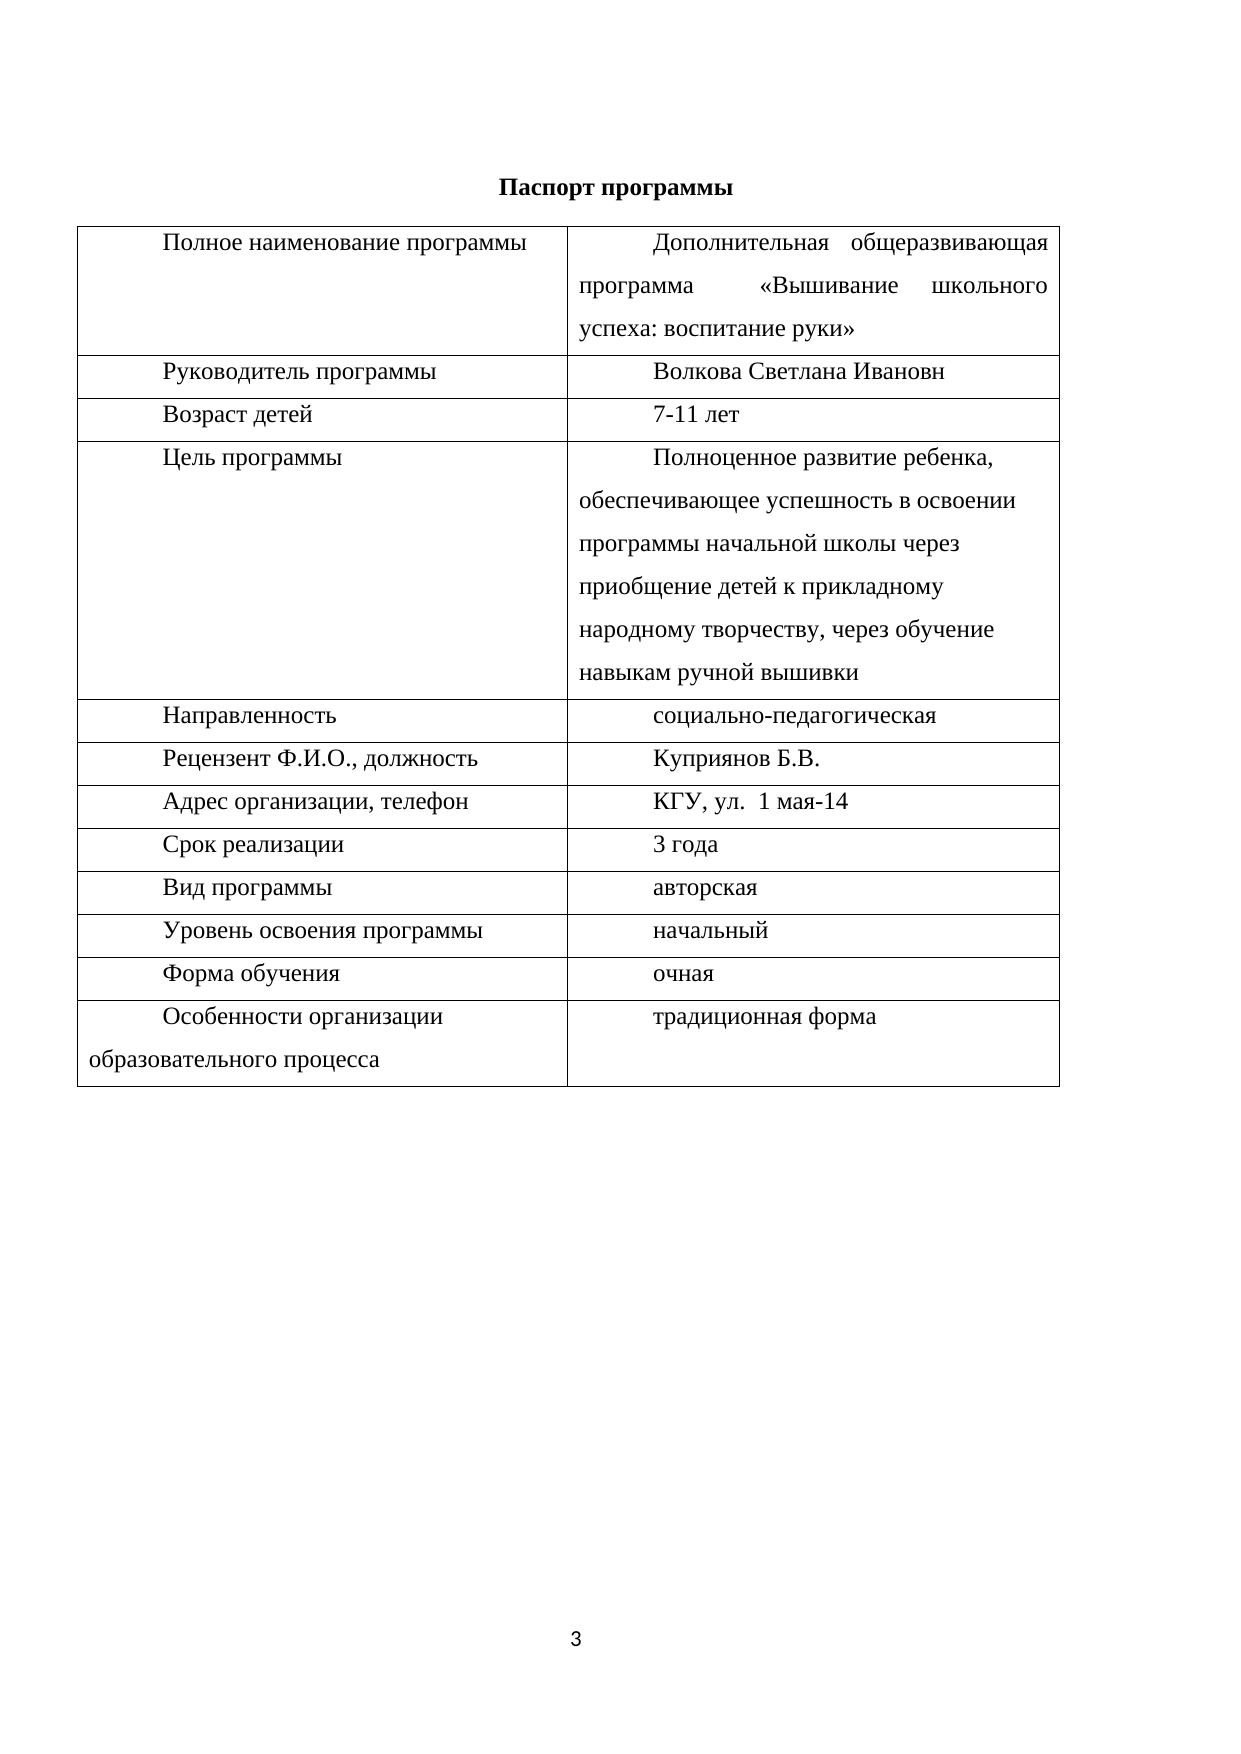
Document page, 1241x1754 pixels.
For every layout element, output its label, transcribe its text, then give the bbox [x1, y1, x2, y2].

table_cell авторская [568, 872, 1059, 914]
table_cell очная [568, 958, 1059, 1000]
table_cell Руководитель программы [78, 356, 567, 398]
table_cell КГУ, ул. 1 мая-14 [568, 786, 1059, 828]
table_cell Вид программы [78, 872, 567, 914]
table_cell Срок реализации [78, 829, 567, 871]
table_cell Адрес организации, телефон [78, 786, 567, 828]
table_cell Возраст детей [78, 399, 567, 441]
table_cell Куприянов Б.В. [568, 743, 1059, 785]
table_cell Уровень освоения программы [78, 915, 567, 957]
table_header Полное наименование программы [78, 227, 567, 355]
table_cell социально-педагогическая [568, 700, 1059, 742]
table_header Дополнительная общеразвивающая программа «Вышивание школьного успеха: воспитание руки» [568, 227, 1059, 355]
table_cell начальный [568, 915, 1059, 957]
table_cell Направленность [78, 700, 567, 742]
table_cell Особенности организации образовательного процесса [78, 1001, 567, 1086]
table_cell Полноценное развитие ребенка, обеспечивающее успешность в освоении программы начальной школы через приобщение детей к прикладному народному творчеству, через обучение навыкам ручной вышивки [568, 442, 1059, 699]
table_cell 7-11 лет [568, 399, 1059, 441]
table_cell традиционная форма [568, 1001, 1059, 1086]
table_cell Рецензент Ф.И.О., должность [78, 743, 567, 785]
table_cell Волкова Светлана Ивановн [568, 356, 1059, 398]
table_cell 3 года [568, 829, 1059, 871]
text Паспорт программы [89, 172, 1063, 201]
table_cell Цель программы [78, 442, 567, 699]
table_cell Форма обучения [78, 958, 567, 1000]
